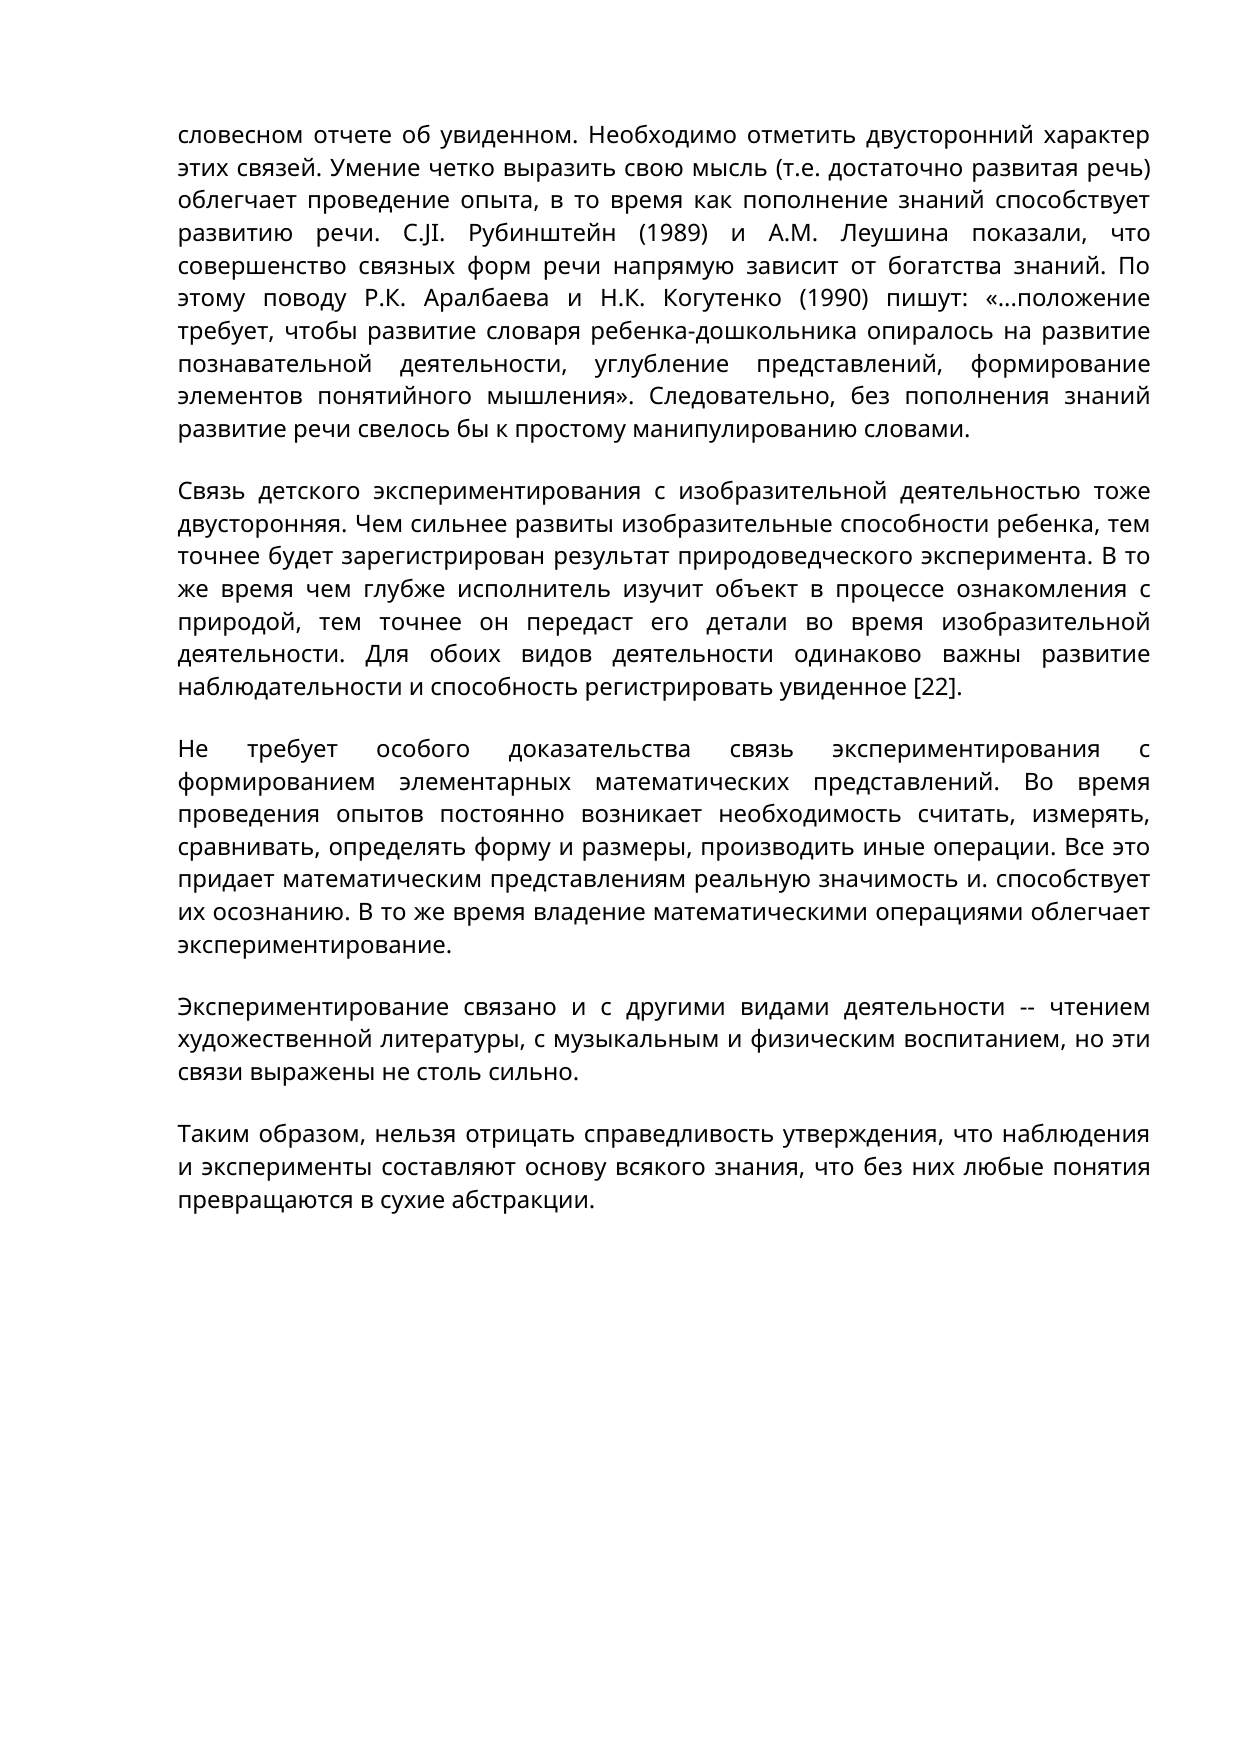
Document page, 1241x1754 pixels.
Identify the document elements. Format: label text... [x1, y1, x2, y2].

text Не требует особого доказательства связь экспериментирования с формированием элементарных математических представлений. Во время проведения опытов постоянно возникает необходимость считать, измерять, сравнивать, определять форму и размеры, производить иные операции. Все это придает математическим представлениям реальную значимость и. способствует их осознанию. В то же время владение математическими операциями облегчает экспериментирование. [177, 732, 1152, 960]
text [177, 118, 1152, 444]
text Экспериментирование связано и с другими видами деятельности -- чтением художественной литературы, с музыкальным и физическим воспитанием, но эти связи выражены не столь сильно. [177, 990, 1152, 1087]
text Таким образом, нельзя отрицать справедливость утверждения, что наблюдения и эксперименты составляют основу всякого знания, что без них любые понятия превращаются в сухие абстракции. [177, 1117, 1152, 1215]
text Связь детского экспериментирования с изобразительной деятельностью тоже двусторонняя. Чем сильнее развиты изобразительные способности ребенка, тем точнее будет зарегистрирован результат природоведческого эксперимента. В то же время чем глубже исполнитель изучит объект в процессе ознакомления с природой, тем точнее он передаст его детали во время изобразительной деятельности. Для обоих видов деятельности одинаково важны развитие наблюдательности и способность регистрировать увиденное [22]. [177, 474, 1152, 702]
